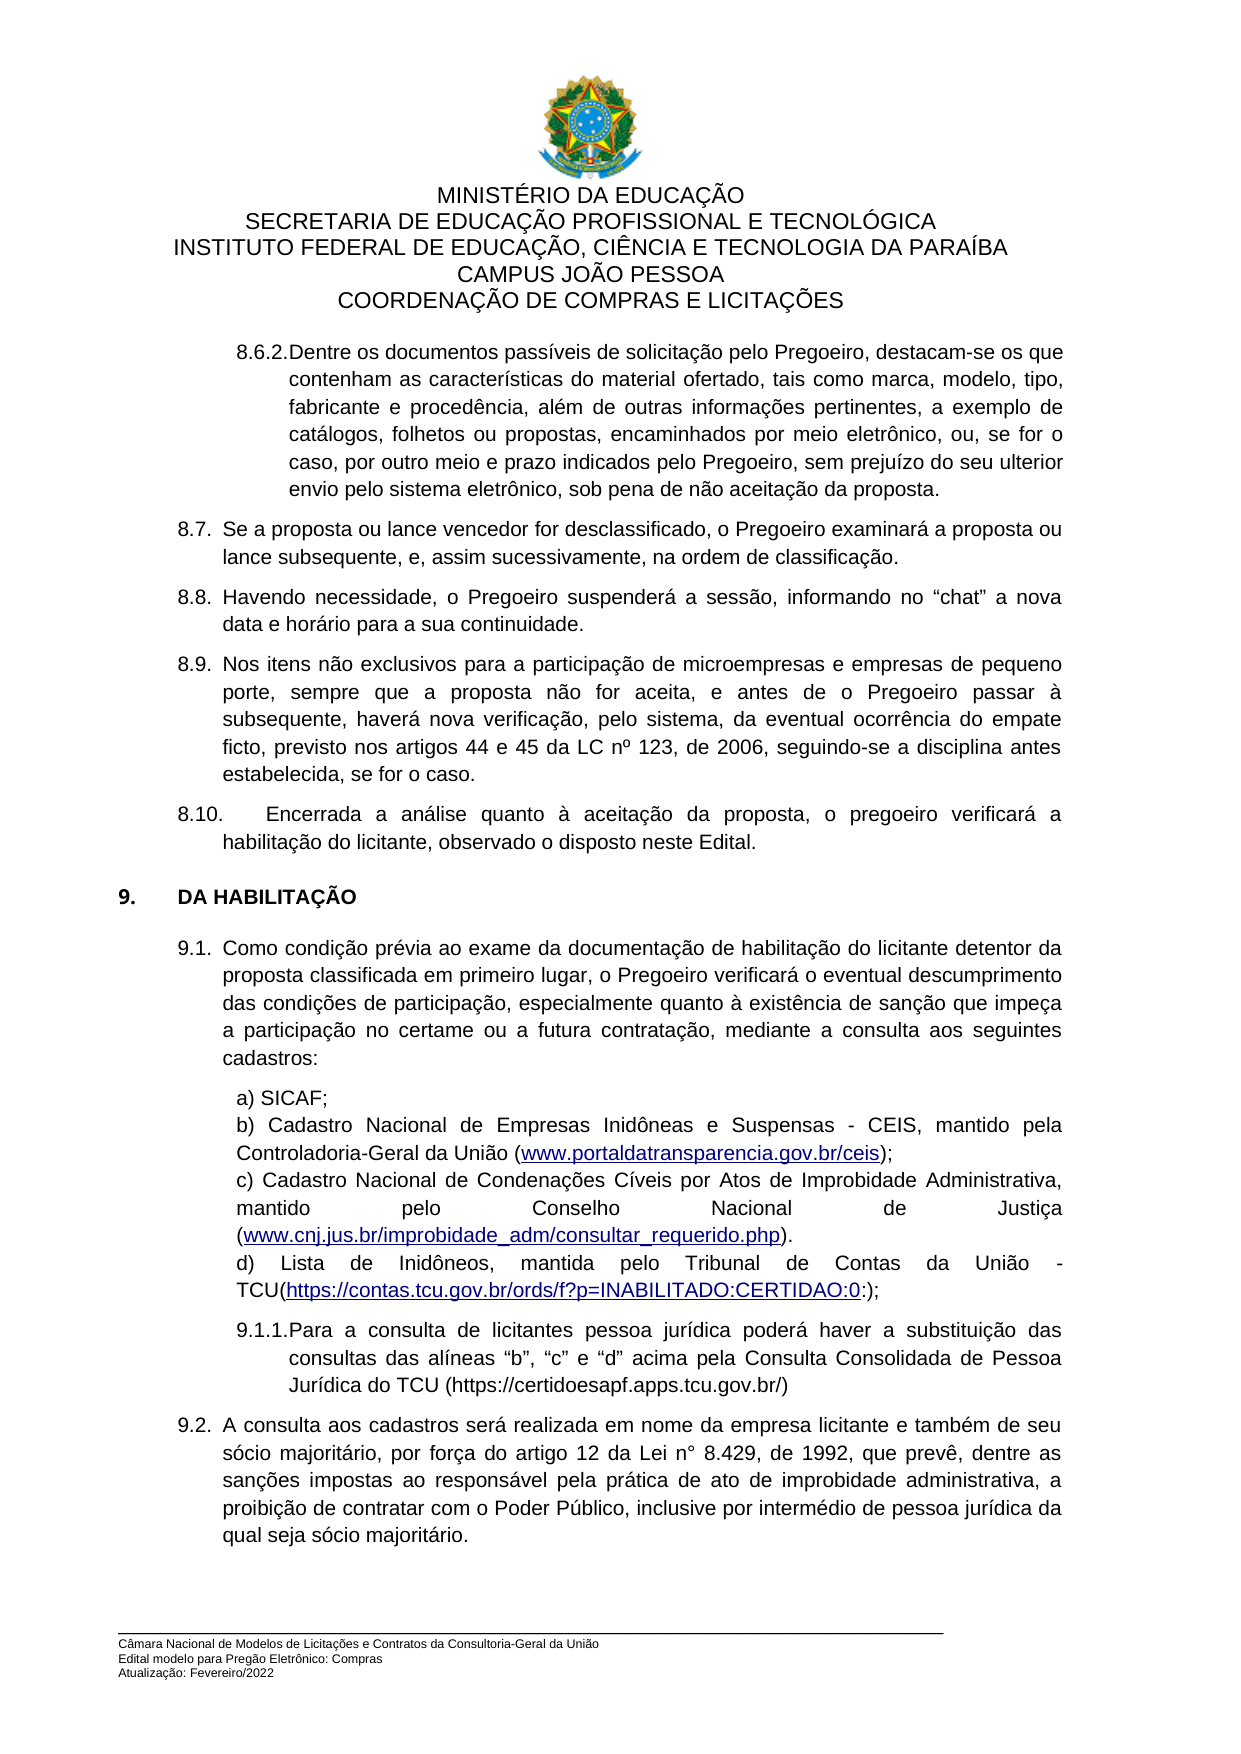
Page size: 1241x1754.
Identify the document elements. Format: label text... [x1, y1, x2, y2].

list Encerrada a análise quanto à aceitação da proposta, o pregoeiro verificará a habilitação do licitante, observado o disposto neste Edital. [177, 802, 1063, 854]
list Havendo necessidade, o Pregoeiro suspenderá a sessão, informando no “chat” a nova data e horário para a sua continuidade. [177, 585, 1063, 636]
picture [536, 73, 646, 182]
text DA HABILITAÇÃO [118, 882, 1063, 911]
list Para a consulta de licitantes pessoa jurídica poderá haver a substituição das consultas das alíneas “b”, “c” e “d” acima pela Consulta Consolidada de Pessoa Jurídica do TCU (https://certidoesapf.apps.tcu.gov.br/) [236, 1318, 1063, 1397]
list Nos itens não exclusivos para a participação de microempresas e empresas de pequeno porte, sempre que a proposta não for aceita, e antes de o Pregoeiro passar à subsequente, haverá nova verificação, pelo sistema, da eventual ocorrência do empate ficto, previsto nos artigos 44 e 45 da LC nº 123, de 2006, seguindo-se a disciplina antes estabelecida, se for o caso. [177, 652, 1063, 786]
list A consulta aos cadastros será realizada em nome da empresa licitante e também de seu sócio majoritário, por força do artigo 12 da Lei n° 8.429, de 1992, que prevê, dentre as sanções impostas ao responsável pela prática de ato de improbidade administrativa, a proibição de contratar com o Poder Público, inclusive por intermédio de pessoa jurídica da qual seja sócio majoritário. [177, 1413, 1063, 1547]
list Dentre os documentos passíveis de solicitação pelo Pregoeiro, destacam-se os que contenham as características do material ofertado, tais como marca, modelo, tipo, fabricante e procedência, além de outras informações pertinentes, a exemplo de catálogos, folhetos ou propostas, encaminhados por meio eletrônico, ou, se for o caso, por outro meio e prazo indicados pelo Pregoeiro, sem prejuízo do seu ulterior envio pelo sistema eletrônico, sob pena de não aceitação da proposta. [236, 340, 1064, 501]
list Se a proposta ou lance vencedor for desclassificado, o Pregoeiro examinará a proposta ou lance subsequente, e, assim sucessivamente, na ordem de classificação. [177, 517, 1063, 569]
list a) SICAF; [236, 1086, 1063, 1110]
list Como condição prévia ao exame da documentação de habilitação do licitante detentor da proposta classificada em primeiro lugar, o Pregoeiro verificará o eventual descumprimento das condições de participação, especialmente quanto à existência de sanção que impeça a participação no certame ou a futura contratação, mediante a consulta aos seguintes cadastros: [177, 936, 1063, 1070]
list d) Lista de Inidôneos, mantida pelo Tribunal de Contas da União - TCU(https://contas.tcu.gov.br/ords/f?p=INABILITADO:CERTIDAO:0:); [236, 1251, 1063, 1302]
list c) Cadastro Nacional de Condenações Cíveis por Atos de Improbidade Administrativa, mantido pelo Conselho Nacional de Justiça (www.cnj.jus.br/improbidade_adm/consultar_requerido.php). [236, 1168, 1063, 1247]
list b) Cadastro Nacional de Empresas Inidôneas e Suspensas - CEIS, mantido pela Controladoria-Geral da União (www.portaldatransparencia.gov.br/ceis); [236, 1113, 1063, 1165]
